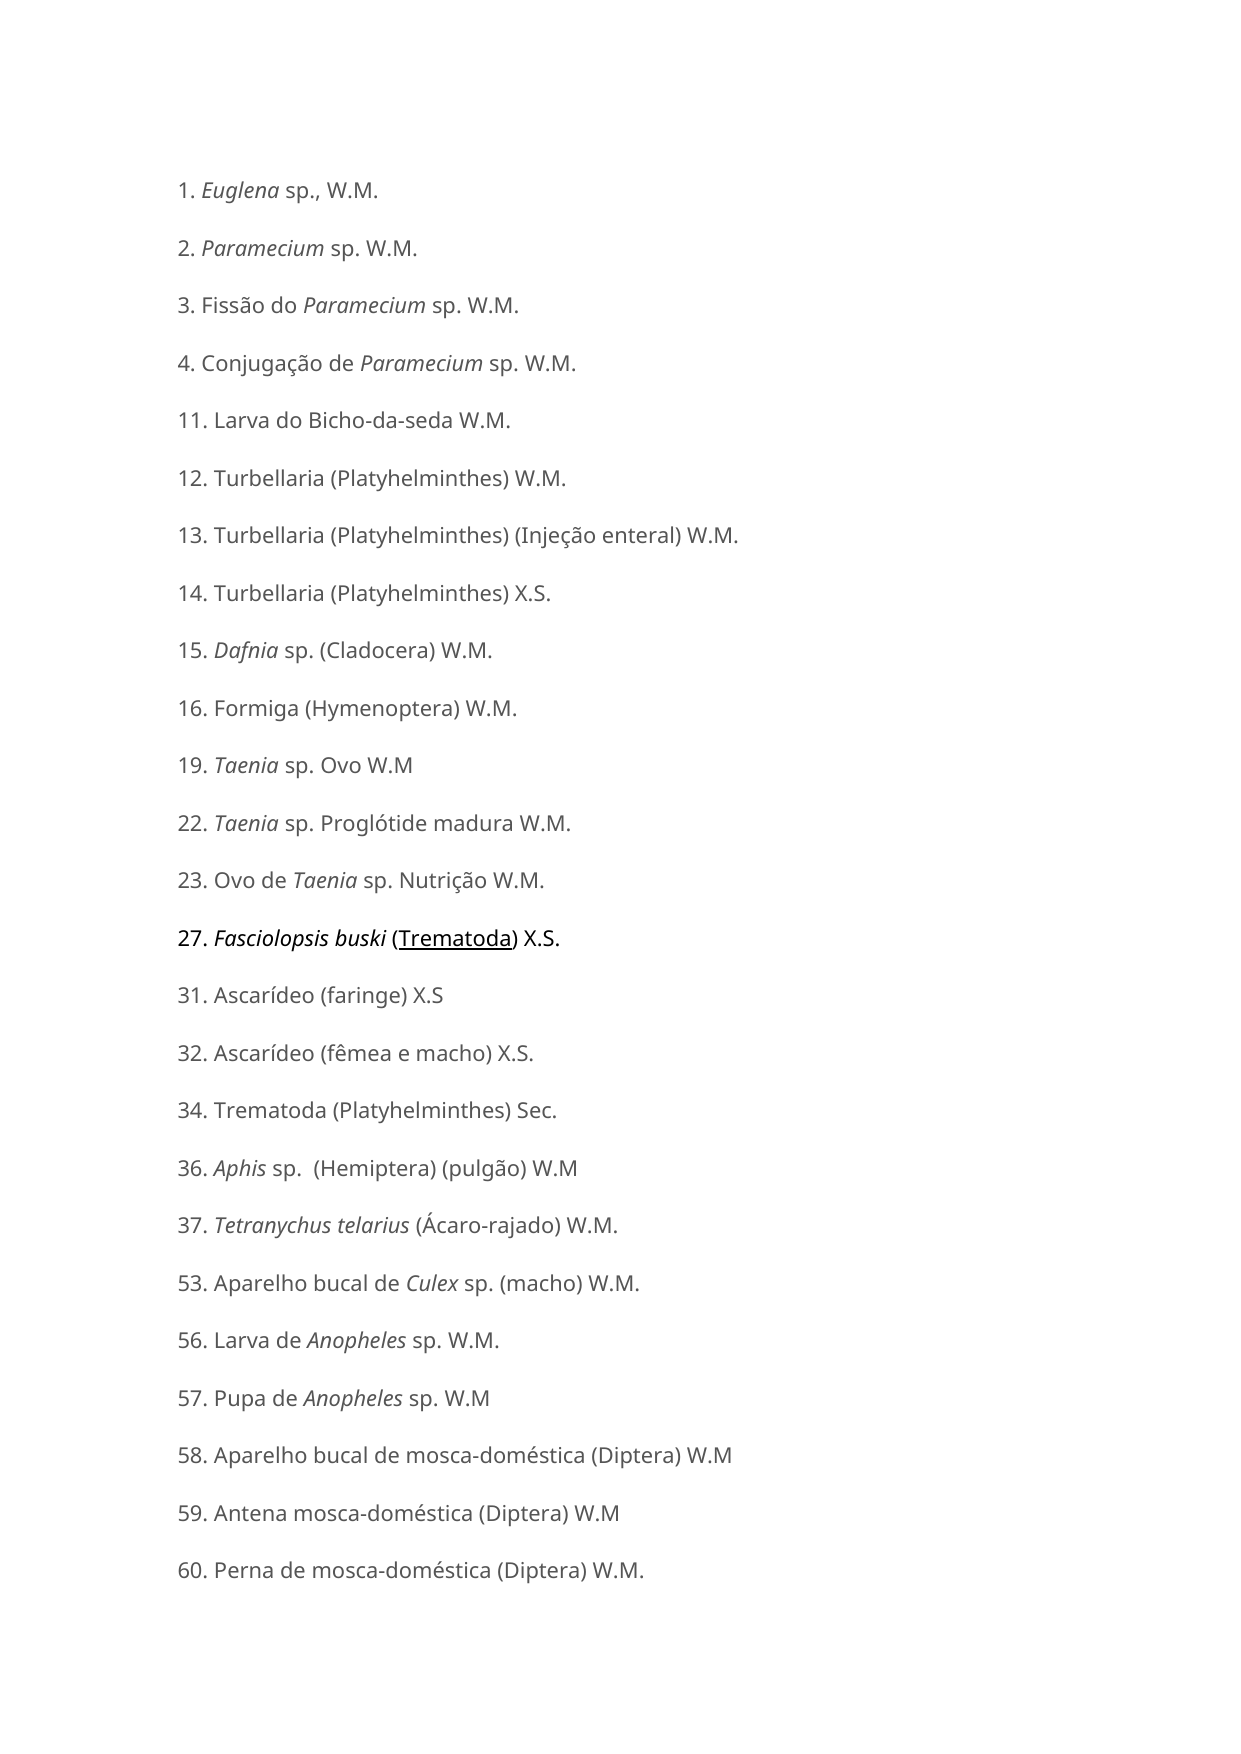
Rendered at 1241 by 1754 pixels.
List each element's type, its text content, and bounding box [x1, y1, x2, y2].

text 22. Taenia sp. Proglótide madura W.M. [177, 800, 1063, 838]
text 15. Dafnia sp. (Cladocera) W.M. [177, 628, 1063, 665]
text 19. Taenia sp. Ovo W.M [177, 743, 1063, 780]
text 27. Fasciolopsis buski (Trematoda) X.S. [177, 915, 1063, 953]
text 58. Aparelho bucal de mosca-doméstica (Diptera) W.M [177, 1433, 1063, 1470]
text 57. Pupa de Anopheles sp. W.M [177, 1375, 1063, 1413]
text 31. Ascarídeo (faringe) X.S [177, 973, 1063, 1010]
text 13. Turbellaria (Platyhelminthes) (Injeção enteral) W.M. [177, 513, 1063, 550]
text 60. Perna de mosca-doméstica (Diptera) W.M. [177, 1548, 1063, 1585]
text 14. Turbellaria (Platyhelminthes) X.S. [177, 570, 1063, 608]
text 16. Formiga (Hymenoptera) W.M. [177, 685, 1063, 723]
text 2. Paramecium sp. W.M. [177, 225, 1063, 263]
text 37. Tetranychus telarius (Ácaro-rajado) W.M. [177, 1203, 1063, 1240]
text 53. Aparelho bucal de Culex sp. (macho) W.M. [177, 1260, 1063, 1298]
text 32. Ascarídeo (fêmea e macho) X.S. [177, 1030, 1063, 1068]
text 23. Ovo de Taenia sp. Nutrição W.M. [177, 858, 1063, 895]
text 34. Trematoda (Platyhelminthes) Sec. [177, 1088, 1063, 1125]
text 3. Fissão do Paramecium sp. W.M. [177, 283, 1063, 320]
text 1. Euglena sp., W.M. [177, 168, 1063, 205]
text 12. Turbellaria (Platyhelminthes) W.M. [177, 455, 1063, 493]
text 36. Aphis sp. (Hemiptera) (pulgão) W.M [177, 1145, 1063, 1183]
text 4. Conjugação de Paramecium sp. W.M. [177, 340, 1063, 378]
text 11. Larva do Bicho-da-seda W.M. [177, 398, 1063, 435]
text 56. Larva de Anopheles sp. W.M. [177, 1318, 1063, 1355]
text 59. Antena mosca-doméstica (Diptera) W.M [177, 1490, 1063, 1528]
